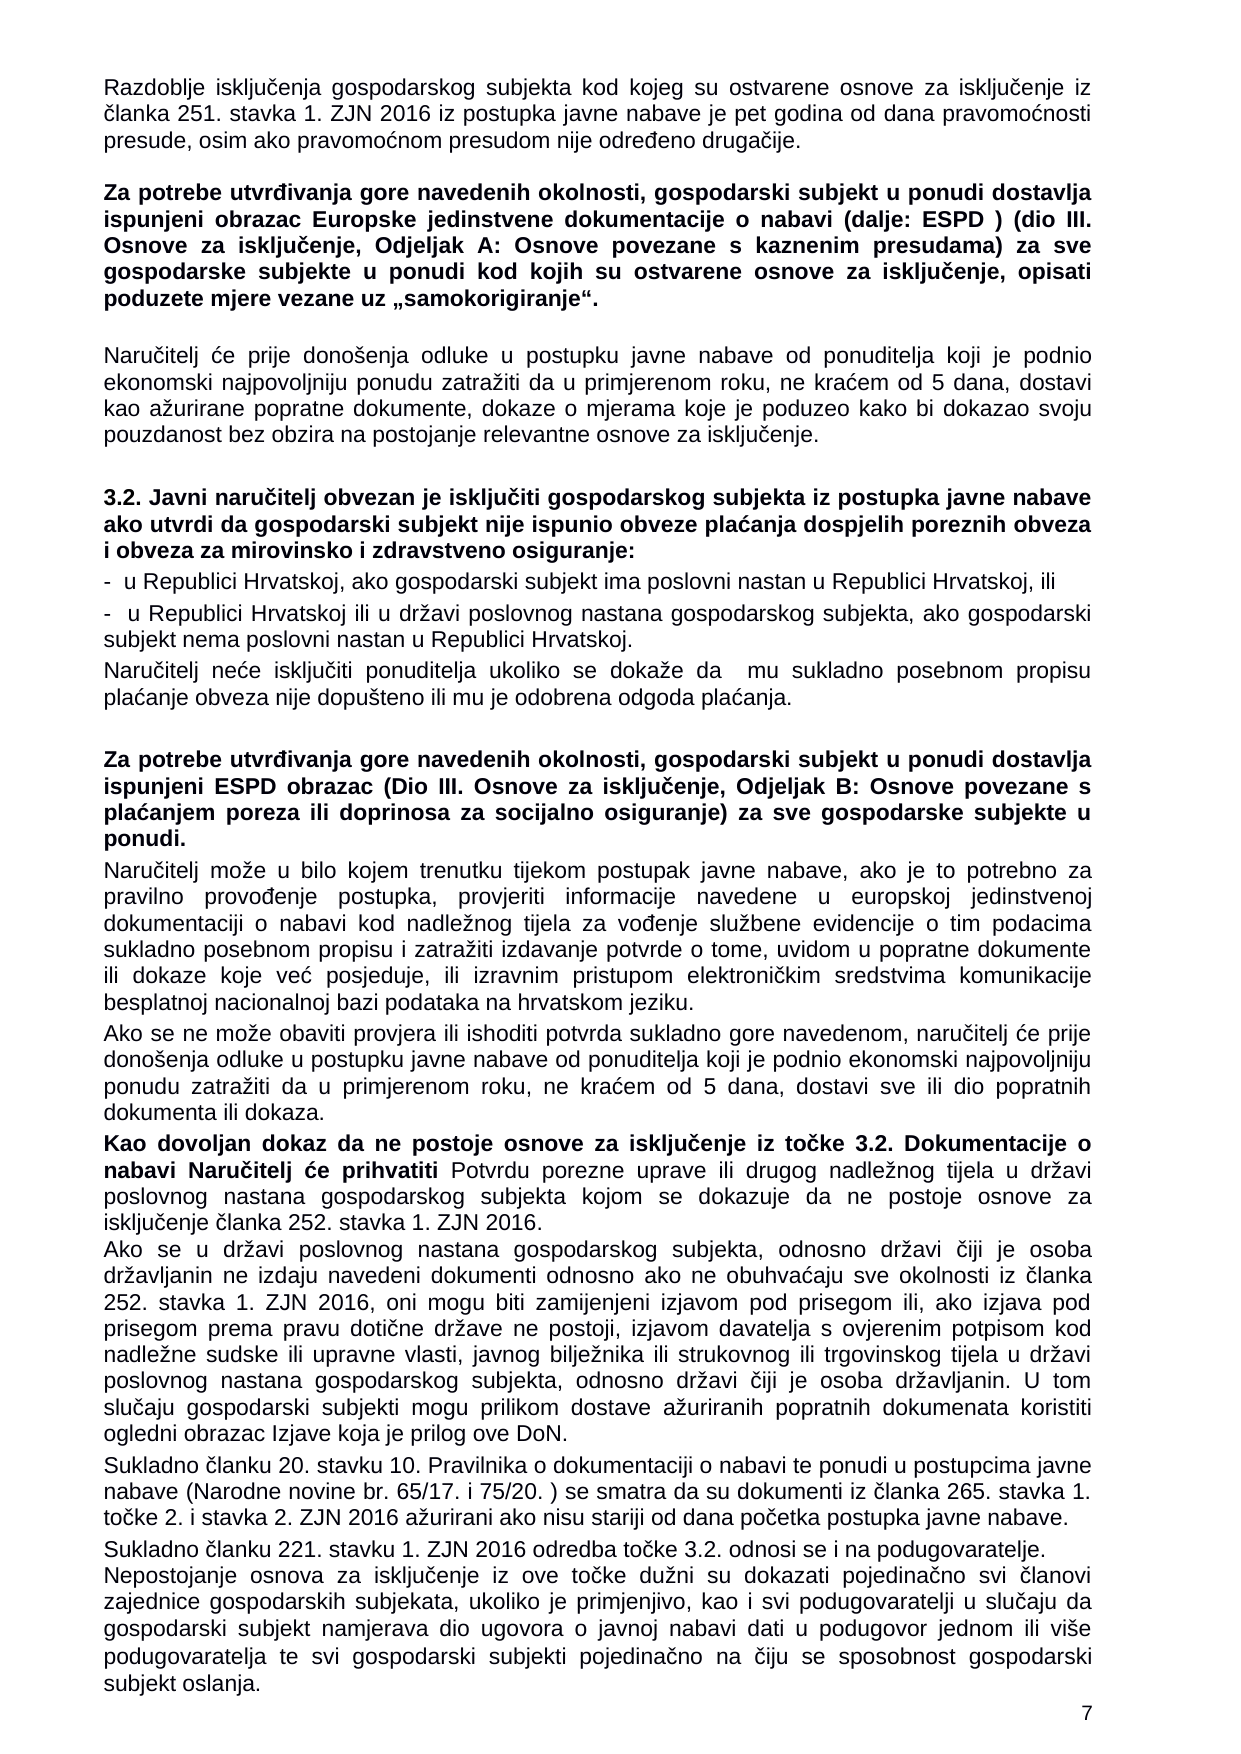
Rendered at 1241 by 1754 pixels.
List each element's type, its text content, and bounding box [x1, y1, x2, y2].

text Ako se u državi poslovnog nastana gospodarskog subjekta, odnosno državi čiji je osoba državljanin ne izdaju navedeni dokumenti odnosno ako ne obuhvaćaju sve okolnosti iz članka 252. stavka 1. ZJN 2016, oni mogu biti zamijenjeni izjavom pod prisegom ili, ako izjava pod prisegom prema pravu dotične države ne postoji, izjavom davatelja s ovjerenim potpisom kod nadležne sudske ili upravne vlasti, javnog bilježnika ili strukovnog ili trgovinskog tijela u državi poslovnog nastana gospodarskog subjekta, odnosno državi čiji je osoba državljanin. U tom slučaju gospodarski subjekti mogu prilikom dostave ažuriranih popratnih dokumenata koristiti ogledni obrazac Izjave koja je prilog ove DoN. [103, 1236, 1092, 1447]
text Naručitelj će prije donošenja odluke u postupku javne nabave od ponuditelja koji je podnio ekonomski najpovoljniju ponudu zatražiti da u primjerenom roku, ne kraćem od 5 dana, dostavi kao ažurirane popratne dokumente, dokaze o mjerama koje je poduzeo kako bi dokazao svoju pouzdanost bez obzira na postojanje relevantne osnove za isključenje. [103, 342, 1092, 448]
text Za potrebe utvrđivanja gore navedenih okolnosti, gospodarski subjekt u ponudi dostavlja ispunjeni ESPD obrazac (Dio III. Osnove za isključenje, Odjeljak B: Osnove povezane s plaćanjem poreza ili doprinosa za socijalno osiguranje) za sve gospodarske subjekte u ponudi. [103, 746, 1092, 852]
text - u Republici Hrvatskoj ili u državi poslovnog nastana gospodarskog subjekta, ako gospodarski subjekt nema poslovni nastan u Republici Hrvatskoj. [103, 599, 1092, 652]
text - u Republici Hrvatskoj, ako gospodarski subjekt ima poslovni nastan u Republici Hrvatskoj, ili [103, 568, 1092, 594]
text Naručitelj neće isključiti ponuditelja ukoliko se dokaže da mu sukladno posebnom propisu plaćanje obveza nije dopušteno ili mu je odobrena odgoda plaćanja. [103, 657, 1092, 710]
text Za potrebe utvrđivanja gore navedenih okolnosti, gospodarski subjekt u ponudi dostavlja ispunjeni obrazac Europske jedinstvene dokumentacije o nabavi (dalje: ESPD ) (dio III. Osnove za isključenje, Odjeljak A: Osnove povezane s kaznenim presudama) za sve gospodarske subjekte u ponudi kod kojih su ostvarene osnove za isključenje, opisati poduzete mjere vezane uz „samokorigiranje“. [103, 179, 1092, 311]
text Ako se ne može obaviti provjera ili ishoditi potvrda sukladno gore navedenom, naručitelj će prije donošenja odluke u postupku javne nabave od ponuditelja koji je podnio ekonomski najpovoljniju ponudu zatražiti da u primjerenom roku, ne kraćem od 5 dana, dostavi sve ili dio popratnih dokumenta ili dokaza. [103, 1020, 1092, 1125]
text Naručitelj može u bilo kojem trenutku tijekom postupak javne nabave, ako je to potrebno za pravilno provođenje postupka, provjeriti informacije navedene u europskoj jedinstvenoj dokumentaciji o nabavi kod nadležnog tijela za vođenje službene evidencije o tim podacima sukladno posebnom propisu i zatražiti izdavanje potvrde o tome, uvidom u popratne dokumente ili dokaze koje već posjeduje, ili izravnim pristupom elektroničkim sredstvima komunikacije besplatnoj nacionalnoj bazi podataka na hrvatskom jeziku. [103, 857, 1092, 1015]
text Sukladno članku 221. stavku 1. ZJN 2016 odredba točke 3.2. odnosi se i na podugovaratelje. [103, 1536, 1092, 1562]
text Razdoblje isključenja gospodarskog subjekta kod kojeg su ostvarene osnove za isključenje iz članka 251. stavka 1. ZJN 2016 iz postupka javne nabave je pet godina od dana pravomoćnosti presude, osim ako pravomoćnom presudom nije određeno drugačije. [103, 74, 1092, 153]
text Kao dovoljan dokaz da ne postoje osnove za isključenje iz točke 3.2. Dokumentacije o nabavi Naručitelj će prihvatiti Potvrdu porezne uprave ili drugog nadležnog tijela u državi poslovnog nastana gospodarskog subjekta kojom se dokazuje da ne postoje osnove za isključenje članka 252. stavka 1. ZJN 2016. [103, 1130, 1092, 1236]
text Sukladno članku 20. stavku 10. Pravilnika o dokumentaciji o nabavi te ponudi u postupcima javne nabave (Narodne novine br. 65/17. i 75/20. ) se smatra da su dokumenti iz članka 265. stavka 1. točke 2. i stavka 2. ZJN 2016 ažurirani ako nisu stariji od dana početka postupka javne nabave. [103, 1452, 1092, 1531]
text 3.2. Javni naručitelj obvezan je isključiti gospodarskog subjekta iz postupka javne nabave ako utvrdi da gospodarski subjekt nije ispunio obveze plaćanja dospjelih poreznih obveza i obveza za mirovinsko i zdravstveno osiguranje: [103, 484, 1092, 563]
text Nepostojanje osnova za isključenje iz ove točke dužni su dokazati pojedinačno svi članovi zajednice gospodarskih subjekata, ukoliko je primjenjivo, kao i svi podugovaratelji u slučaju da gospodarski subjekt namjerava dio ugovora o javnoj nabavi dati u podugovor jednom ili više podugovaratelja te svi gospodarski subjekti pojedinačno na čiju se sposobnost gospodarski subjekt oslanja. [103, 1562, 1092, 1696]
